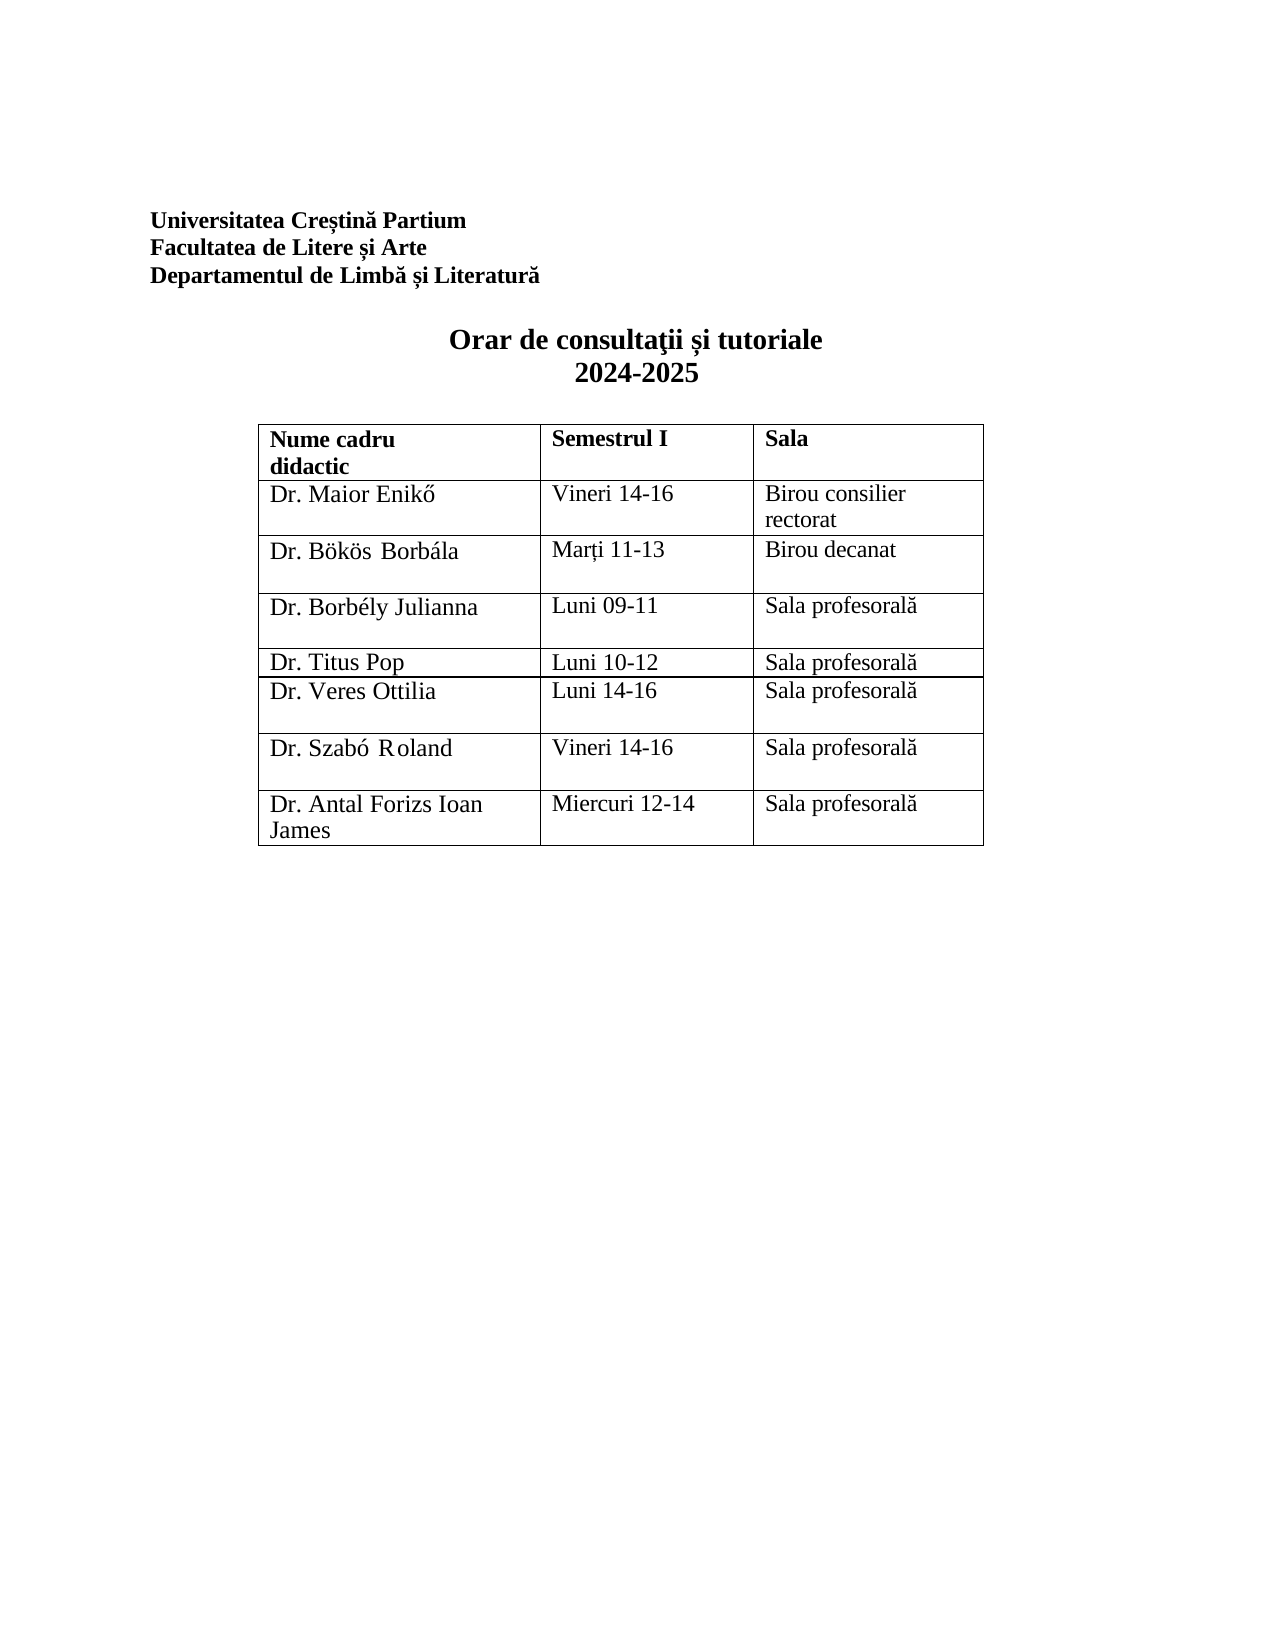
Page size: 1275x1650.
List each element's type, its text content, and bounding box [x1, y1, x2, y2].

table_cell Dr. Borbély Julianna [259, 594, 540, 648]
table_cell Sala profesorală [754, 594, 983, 648]
table_cell Sala profesorală [754, 734, 983, 789]
table_header Nume cadru didactic [259, 425, 540, 480]
table_cell Marți 11-13 [541, 536, 753, 592]
table_cell Birou decanat [754, 536, 983, 592]
table_cell Vineri 14-16 [541, 734, 753, 789]
table_cell Sala profesorală [754, 791, 983, 844]
table_cell Sala profesorală [754, 678, 983, 733]
table_header Sala [754, 425, 983, 480]
text Orar de consultaţii și tutoriale 2024-2025 [449, 322, 824, 389]
table_cell Luni 09-11 [541, 594, 753, 648]
text Universitatea Creștină Partium Facultatea de Litere și Arte Departamentul de Limbă și Literatură [150, 206, 542, 288]
table_cell Dr. Titus Pop [259, 649, 540, 676]
table_cell Dr. Antal Forizs Ioan James [259, 791, 540, 844]
table_cell Luni 10-12 [541, 649, 753, 676]
table_cell Dr. Bökös Borbála [259, 536, 540, 592]
table_cell Miercuri 12-14 [541, 791, 753, 844]
table_header Semestrul I [541, 425, 753, 480]
table_cell Vineri 14-16 [541, 481, 753, 535]
table_cell Sala profesorală [754, 649, 983, 676]
table_cell Dr. Szabó Roland [259, 734, 540, 789]
table_cell Dr. Veres Ottilia [259, 678, 540, 733]
table_cell Birou consilier rectorat [754, 481, 983, 535]
table_cell Luni 14-16 [541, 678, 753, 733]
table_cell Dr. Maior Enikő [259, 481, 540, 535]
